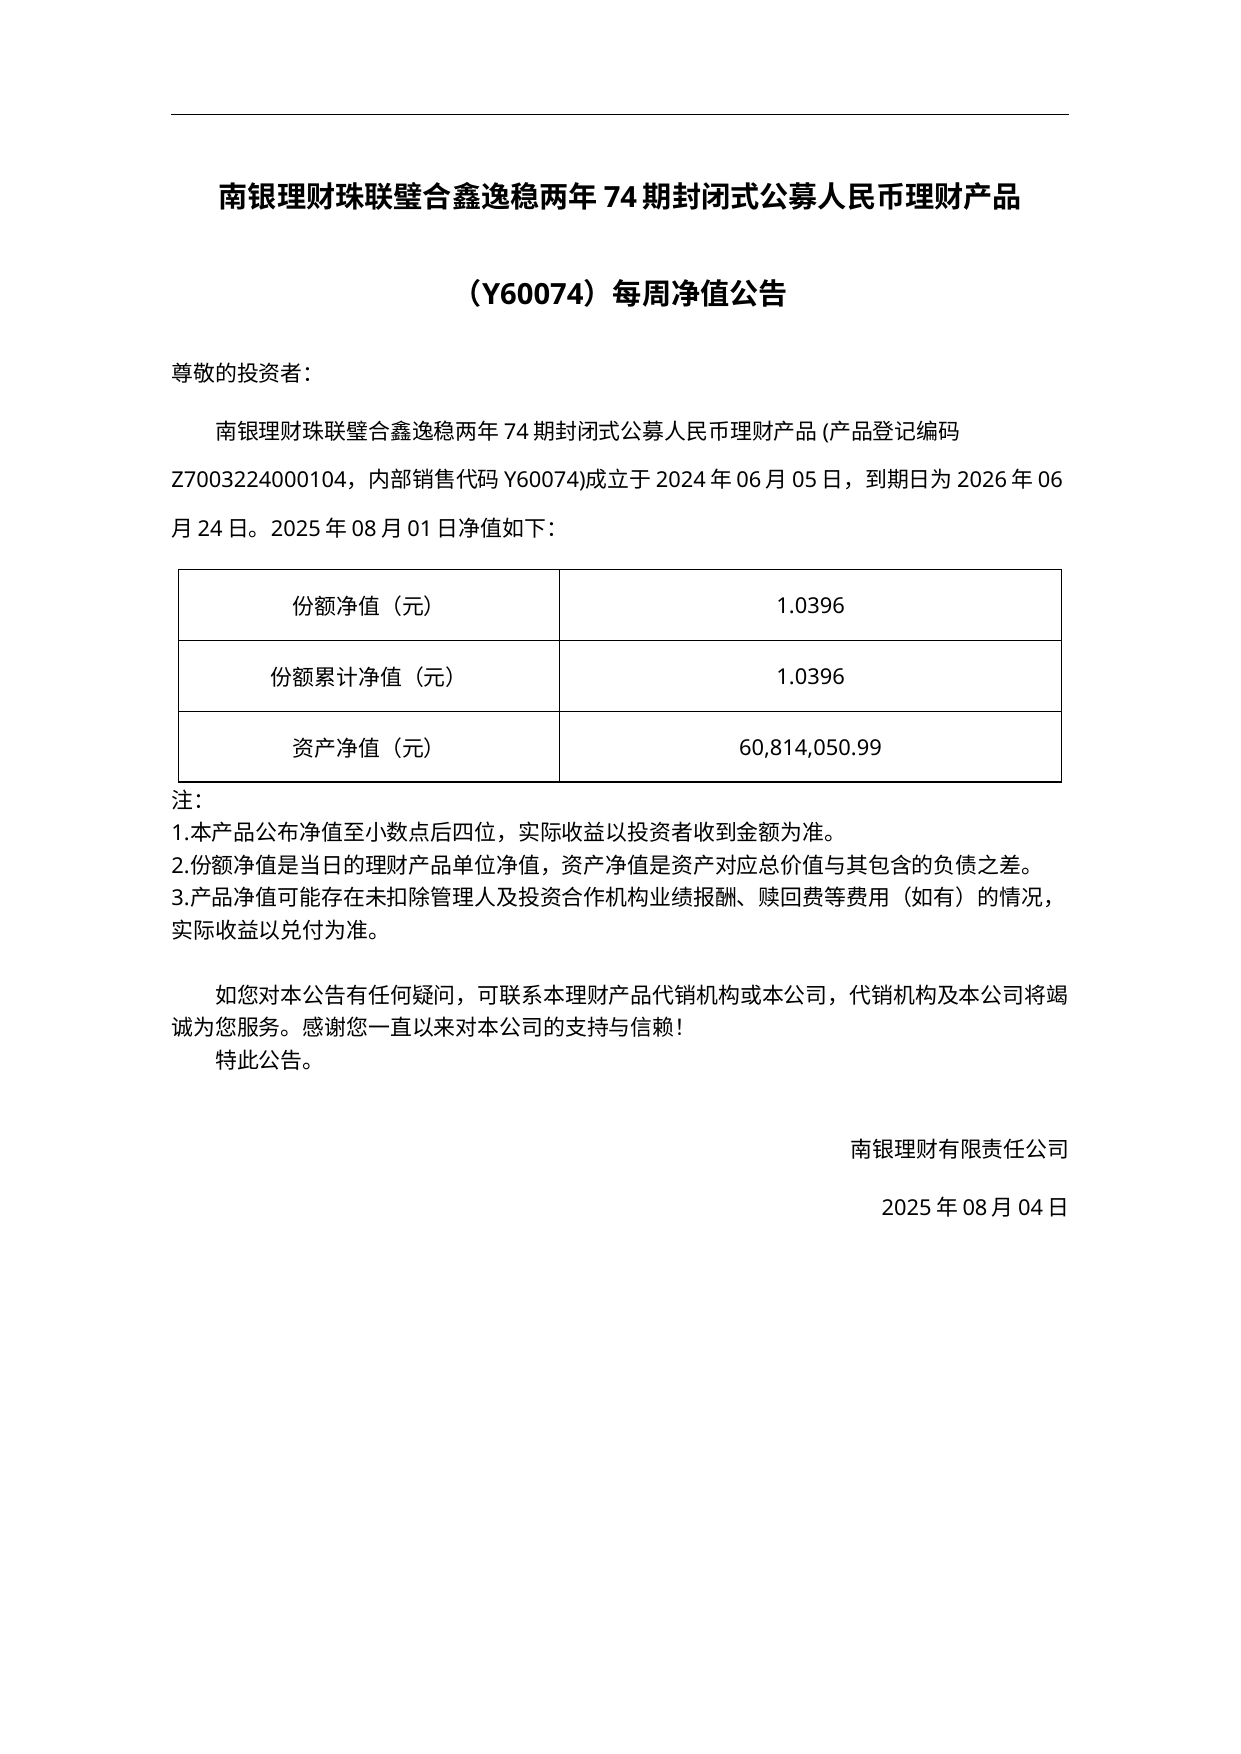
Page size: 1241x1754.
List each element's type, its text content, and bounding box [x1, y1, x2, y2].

text 南银理财珠联璧合鑫逸稳两年74期封闭式公募人民币理财产品 (产品登记编码Z7003224000104，内部销售代码Y60074)成立于2024年06月05日，到期日为2026年06月24日。2025年08月01日净值如下： [171, 413, 1069, 543]
table_header 份额净值（元） [179, 570, 559, 640]
table_header 1.0396 [560, 570, 1061, 640]
text 1.本产品公布净值至小数点后四位，实际收益以投资者收到金额为准。 [171, 815, 1069, 847]
text 如您对本公告有任何疑问，可联系本理财产品代销机构或本公司，代销机构及本公司将竭诚为您服务。感谢您一直以来对本公司的支持与信赖！ [171, 977, 1069, 1042]
table_cell 资产净值（元） [179, 712, 559, 781]
text 3.产品净值可能存在未扣除管理人及投资合作机构业绩报酬、赎回费等费用（如有）的情况，实际收益以兑付为准。 [171, 880, 1069, 945]
text 特此公告。 [171, 1042, 1069, 1075]
text 2025年08月04日 [171, 1190, 1069, 1222]
table_cell 份额累计净值（元） [179, 641, 559, 711]
table_cell 60,814,050.99 [560, 712, 1061, 781]
text 注： [171, 782, 1069, 815]
text 尊敬的投资者： [171, 355, 1069, 388]
text 2.份额净值是当日的理财产品单位净值，资产净值是资产对应总价值与其包含的负债之差。 [171, 847, 1069, 880]
table_cell 1.0396 [560, 641, 1061, 711]
text 南银理财有限责任公司 [171, 1132, 1069, 1164]
text 南银理财珠联璧合鑫逸稳两年74期封闭式公募人民币理财产品（Y60074）每周净值公告 [171, 162, 1069, 324]
